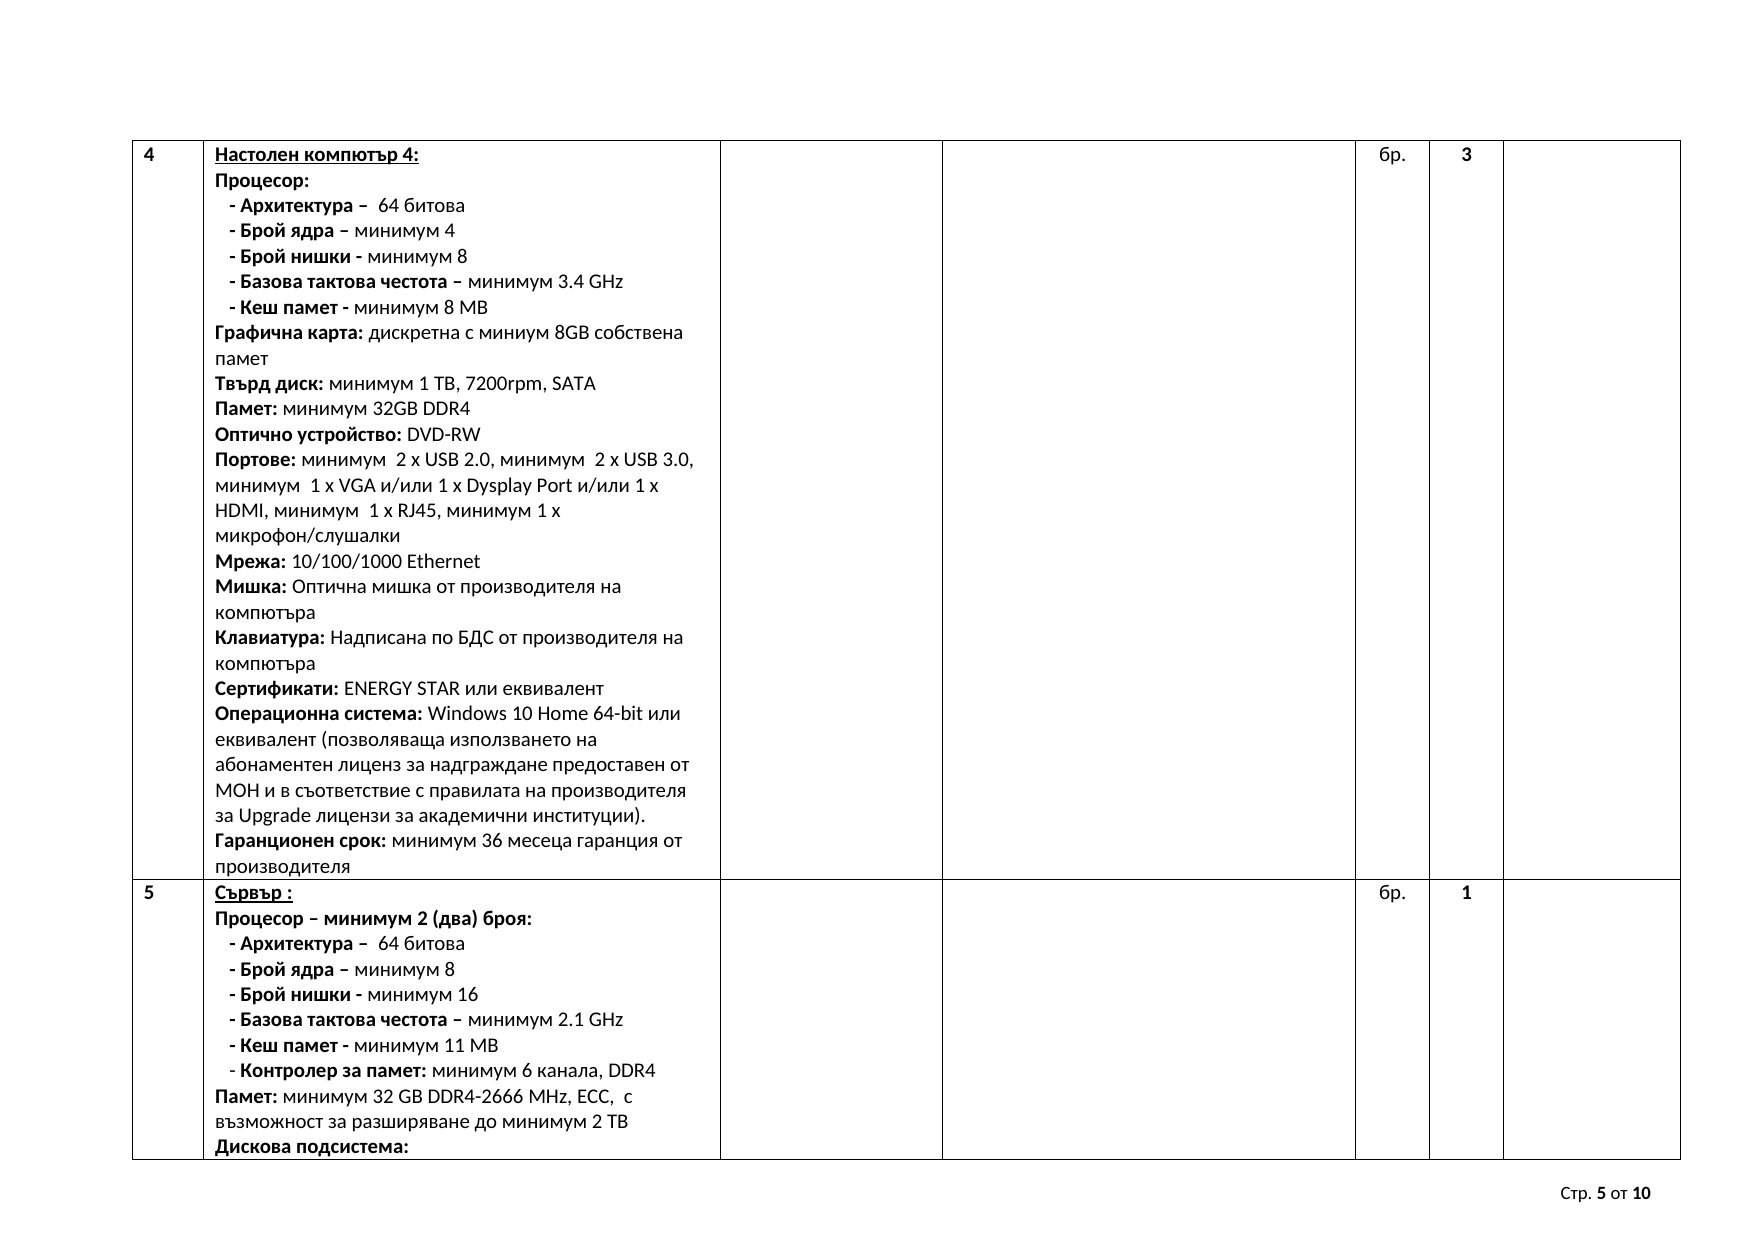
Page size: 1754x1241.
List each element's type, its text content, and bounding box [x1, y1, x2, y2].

table_cell 1 [1430, 880, 1503, 1159]
table_cell [721, 880, 942, 1159]
table_cell Настолен компютър 4: Процесор: - Архитектура – 64 битова - Брой ядра – минимум 4 - Брой нишки - минимум 8 - Базова тактова честота – минимум 3.4 GHz - Кеш памет - минимум 8 MB Графична карта: дискретна с миниум 8GB собствена памет Твърд диск: минимум 1 TB, 7200rpm, SATA Памет: минимум 32GB DDR4 Оптично устройство: DVD-RW Портове: минимум 2 х USB 2.0, минимум 2 х USB 3.0, минимум 1 х VGA и/или 1 х Dysplay Port и/или 1 x HDMI, минимум 1 х RJ45, минимум 1 х микрофон/слушалки Мрежа: 10/100/1000 Ethernet Мишка: Оптична мишка от производителя на компютъра Клавиатура: Надписана по БДС от производителя на компютъра Сертификати: ENERGY STAR или еквивалент Операционна система: Windows 10 Home 64-bit или еквивалент (позволяваща използването на абонаментен лиценз за надграждане предоставен от МОН и в съответствие с правилата на производителя за Upgrade лицензи за академични институции). Гаранционен срок: минимум 36 месеца гаранция от производителя [204, 141, 720, 878]
table_cell [1504, 880, 1680, 1159]
table_cell [943, 880, 1355, 1159]
table_cell [943, 141, 1355, 878]
table_cell 4 [133, 141, 203, 878]
table_cell [721, 141, 942, 878]
table_cell бр. [1356, 880, 1429, 1159]
table_cell бр. [1356, 141, 1429, 878]
table_cell [1504, 141, 1680, 878]
table_cell 5 [133, 880, 203, 1159]
table_cell 3 [1430, 141, 1503, 878]
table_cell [204, 880, 720, 1159]
